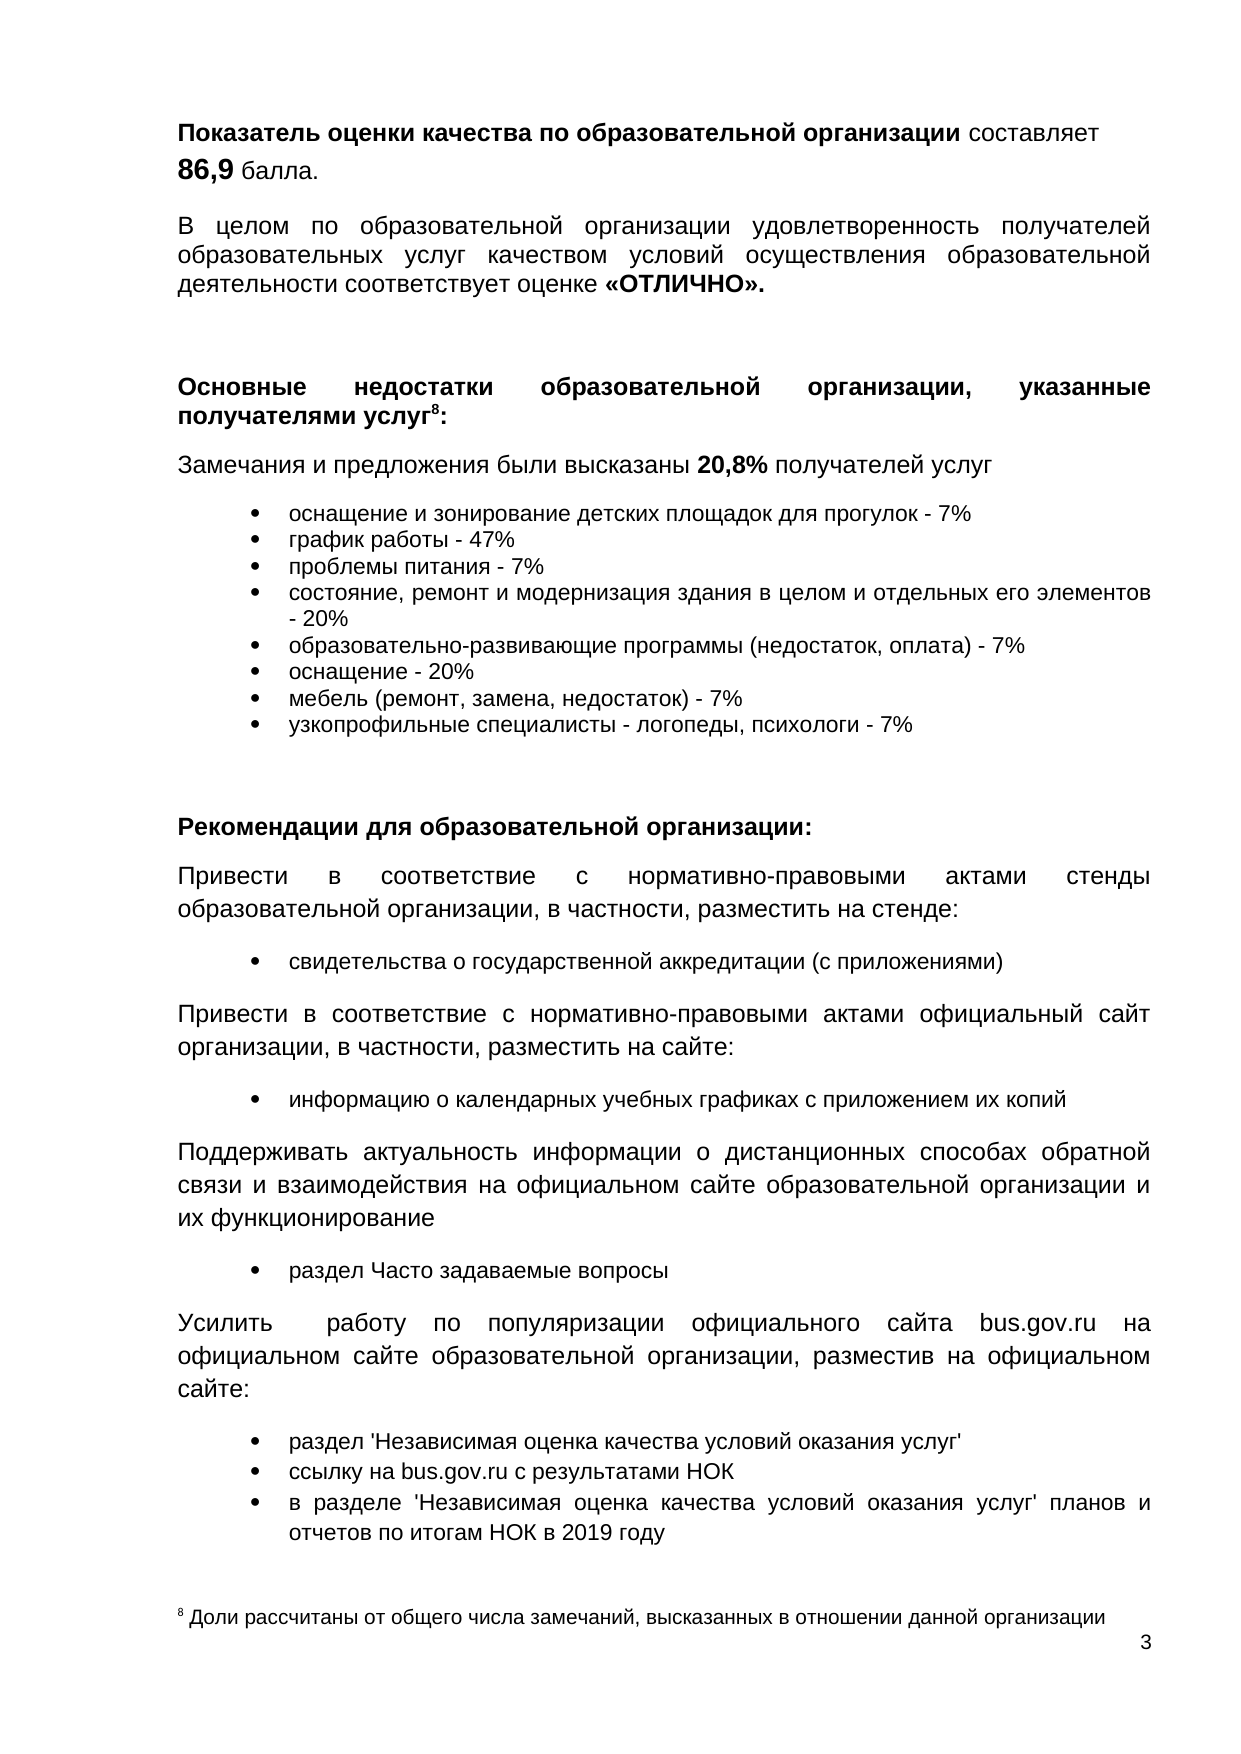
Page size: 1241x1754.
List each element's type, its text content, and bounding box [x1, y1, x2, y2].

text Основные недостатки образовательной организации, указанные получателями услуг: [177, 372, 1152, 429]
list оснащение - 20% [251, 658, 1152, 684]
list ссылку на bus.gov.ru с результатами НОК [251, 1458, 1152, 1484]
list свидетельства о государственной аккредитации (с приложениями) [251, 948, 1152, 974]
text Усилить работу по популяризации официального сайта bus.gov.ru на официальном сайте образовательной организации, разместив на официальном сайте: [177, 1308, 1152, 1403]
text Рекомендации для образовательной организации: [177, 812, 1152, 841]
list образовательно-развивающие программы (недостаток, оплата) - 7% [251, 632, 1152, 658]
list раздел 'Независимая оценка качества условий оказания услуг' [251, 1428, 1152, 1454]
list раздел Часто задаваемые вопросы [251, 1257, 1152, 1283]
text Замечания и предложения были высказаны 20,8% получателей услуг [177, 450, 1152, 479]
text Показатель оценки качества по образовательной организации составляет 86,9 балла. [177, 118, 1152, 185]
list оснащение и зонирование детских площадок для прогулок - 7% [251, 500, 1152, 526]
list состояние, ремонт и модернизация здания в целом и отдельных его элементов - 20% [251, 579, 1152, 632]
list график работы - 47% [251, 526, 1152, 553]
text Привести в соответствие с нормативно-правовыми актами официальный сайт организации, в частности, разместить на сайте: [177, 999, 1152, 1061]
text Привести в соответствие с нормативно-правовыми актами стенды образовательной организации, в частности, разместить на стенде: [177, 861, 1152, 923]
list информацию о календарных учебных графиках с приложением их копий [251, 1086, 1152, 1112]
text В целом по образовательной организации удовлетворенность получателей образовательных услуг качеством условий осуществления образовательной деятельности соответствует оценке «ОТЛИЧНО». [177, 211, 1152, 297]
list узкопрофильные специалисты - логопеды, психологи - 7% [251, 711, 1152, 737]
text Поддерживать актуальность информации о дистанционных способах обратной связи и взаимодействия на официальном сайте образовательной организации и их функционирование [177, 1137, 1152, 1232]
list мебель (ремонт, замена, недостаток) - 7% [251, 684, 1152, 711]
list в разделе 'Независимая оценка качества условий оказания услуг' планов и отчетов по итогам НОК в 2019 году [251, 1488, 1152, 1545]
list проблемы питания - 7% [251, 553, 1152, 579]
